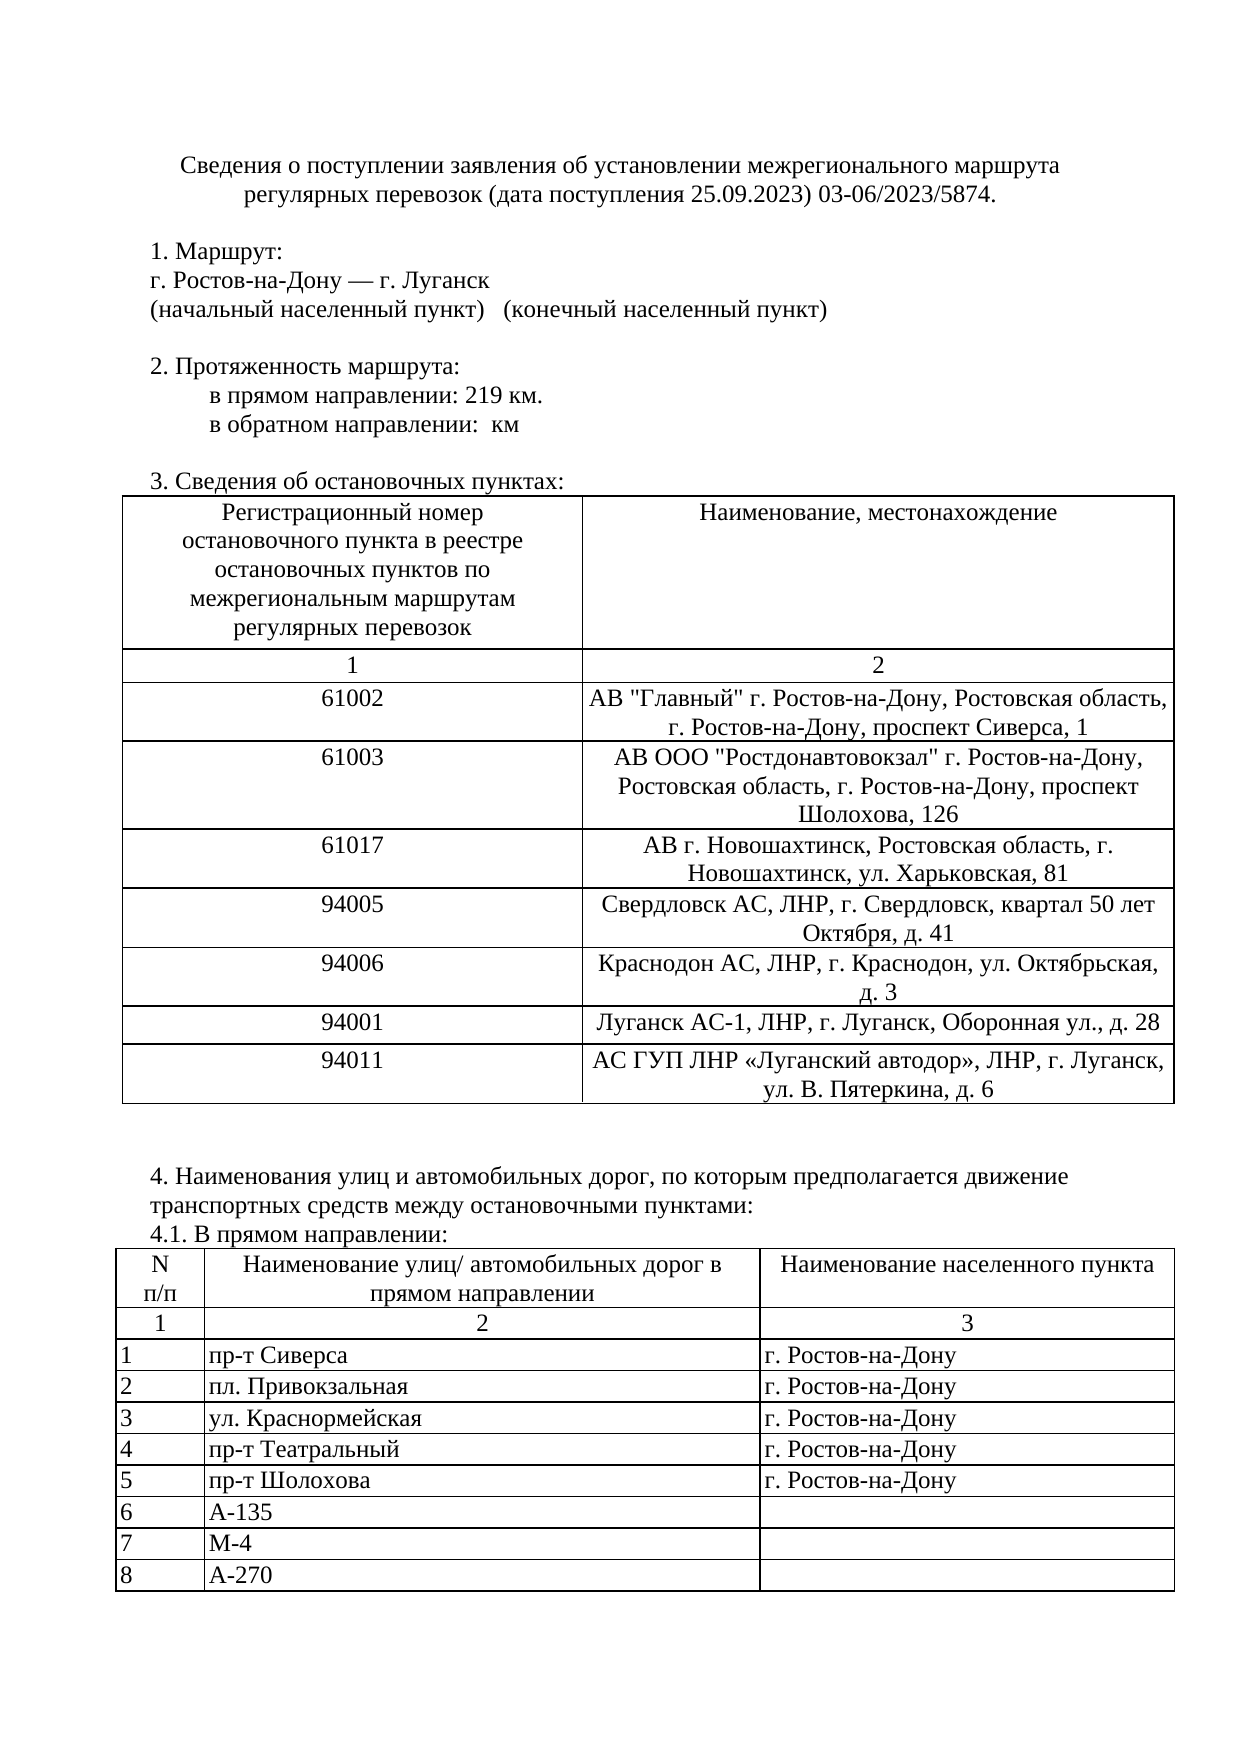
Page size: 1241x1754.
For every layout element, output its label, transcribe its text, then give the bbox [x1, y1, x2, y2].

table_cell пр-т Театральный [205, 1434, 759, 1464]
table_header Наименование населенного пункта [761, 1249, 1174, 1307]
table_cell ул. Краснормейская [205, 1403, 759, 1433]
table_cell [761, 1529, 1174, 1558]
text Сведения о поступлении заявления об установлении межрегионального маршрута регулярных перевозок (дата поступления 25.09.2023) 03-06/2023/5874. [150, 150, 1090, 207]
table_cell Свердловск АС, ЛНР, г. Свердловск, квартал 50 лет Октября, д. 41 [583, 889, 1173, 946]
text 4. Наименования улиц и автомобильных дорог, по которым предполагается движение транспортных средств между остановочными пунктами: [150, 1161, 1090, 1219]
table_cell г. Ростов-на-Дону [761, 1340, 1174, 1370]
table_cell 8 [117, 1560, 204, 1590]
table_cell А-135 [205, 1497, 759, 1527]
table_cell 1 [117, 1340, 204, 1370]
table_header Наименование улиц/ автомобильных дорог в прямом направлении [205, 1249, 759, 1307]
table_cell АВ "Главный" г. Ростов-на-Дону, Ростовская область, г. Ростов-на-Дону, проспект Сиверса, 1 [583, 683, 1173, 740]
table_cell [761, 1497, 1174, 1527]
table_cell 61017 [123, 830, 582, 887]
table_cell АВ ООО "Ростдонавтовокзал" г. Ростов-на-Дону, Ростовская область, г. Ростов-на-Дону, проспект Шолохова, 126 [583, 742, 1173, 828]
table_cell АС ГУП ЛНР «Луганский автодор», ЛНР, г. Луганск, ул. В. Пятеркина, д. 6 [583, 1045, 1173, 1102]
text в прямом направлении: 219 км. [150, 380, 1090, 409]
table_cell г. Ростов-на-Дону [761, 1403, 1174, 1433]
table_cell 3 [117, 1403, 204, 1433]
text 1. Маршрут: [150, 236, 1090, 265]
table_cell 2 [205, 1308, 759, 1338]
table_cell [761, 1560, 1174, 1590]
text г. Ростов-на-Дону — г. Луганск [150, 265, 1090, 294]
table_cell А-270 [205, 1560, 759, 1590]
text 4.1. В прямом направлении: [150, 1219, 1090, 1248]
text (начальный населенный пункт) (конечный населенный пункт) [150, 294, 1090, 322]
table_cell 3 [761, 1308, 1174, 1338]
table_cell 94011 [123, 1045, 582, 1102]
table_cell 1 [123, 650, 582, 681]
table_cell 94006 [123, 948, 582, 1005]
table_cell М-4 [205, 1529, 759, 1558]
table_cell пл. Привокзальная [205, 1371, 759, 1401]
table_header N п/п [117, 1249, 204, 1307]
table_cell Луганск АС-1, ЛНР, г. Луганск, Оборонная ул., д. 28 [583, 1007, 1173, 1043]
table_cell Краснодон АС, ЛНР, г. Краснодон, ул. Октябрьская, д. 3 [583, 948, 1173, 1005]
table_cell пр-т Шолохова [205, 1466, 759, 1496]
table_header Наименование, местонахождение [583, 497, 1173, 648]
table_cell пр-т Сиверса [205, 1340, 759, 1370]
table_cell 94005 [123, 889, 582, 946]
table_cell 61002 [123, 683, 582, 740]
table_cell 4 [117, 1434, 204, 1464]
text 2. Протяженность маршрута: [150, 351, 1090, 380]
text 3. Сведения об остановочных пунктах: [150, 466, 1090, 495]
table_cell АВ г. Новошахтинск, Ростовская область, г. Новошахтинск, ул. Харьковская, 81 [583, 830, 1173, 887]
table_cell 7 [117, 1529, 204, 1558]
table_cell 94001 [123, 1007, 582, 1043]
table_cell г. Ростов-на-Дону [761, 1466, 1174, 1496]
table_cell г. Ростов-на-Дону [761, 1434, 1174, 1464]
text в обратном направлении: км [150, 409, 1090, 437]
table_cell 2 [117, 1371, 204, 1401]
table_header Регистрационный номер остановочного пункта в реестре остановочных пунктов по межрегиональным маршрутам регулярных перевозок [123, 497, 582, 648]
table_cell 61003 [123, 742, 582, 828]
table_cell г. Ростов-на-Дону [761, 1371, 1174, 1401]
table_cell 1 [117, 1308, 204, 1338]
table_cell 6 [117, 1497, 204, 1527]
table_cell 5 [117, 1466, 204, 1496]
table_cell 2 [583, 650, 1173, 681]
